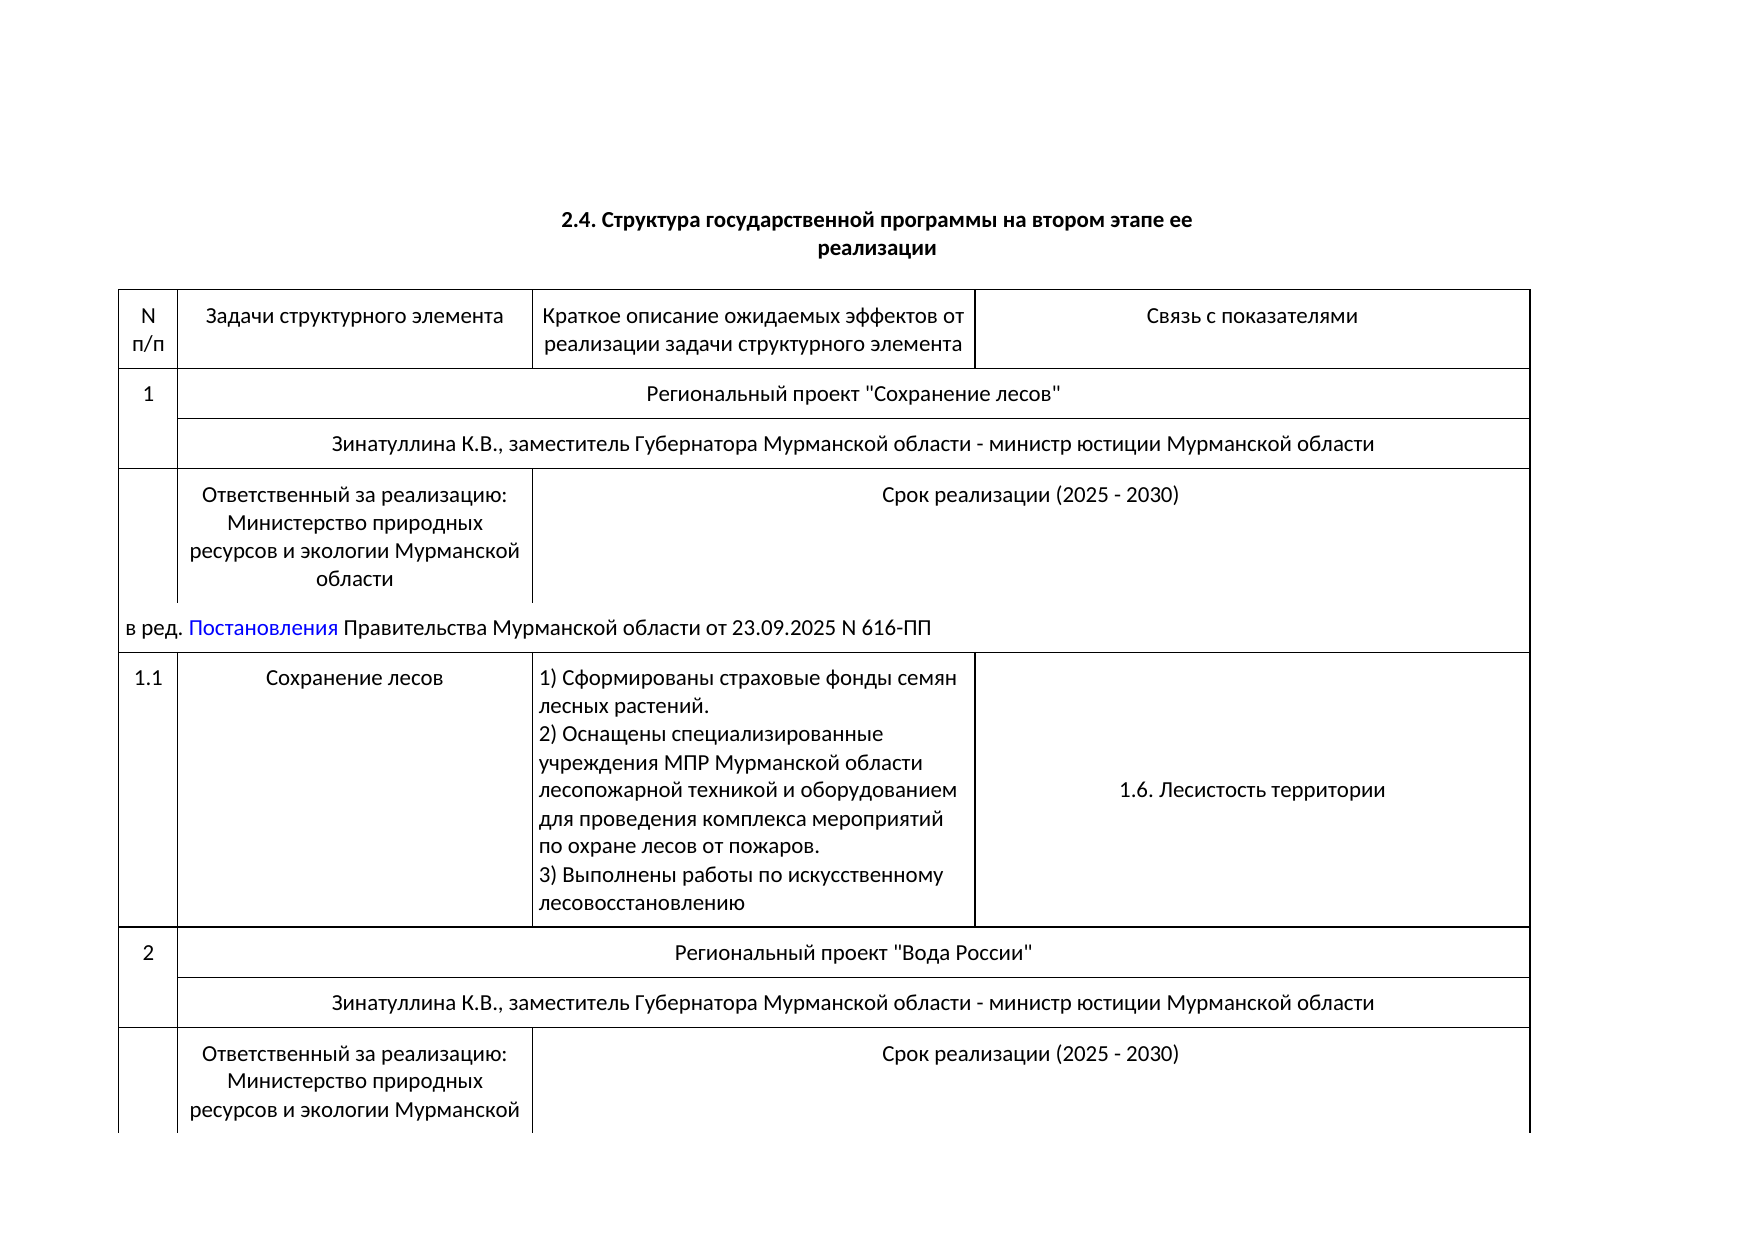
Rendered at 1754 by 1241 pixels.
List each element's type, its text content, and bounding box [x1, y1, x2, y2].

table_cell 1.1 [119, 653, 177, 926]
table_cell 1 [119, 369, 177, 468]
table_cell [119, 469, 177, 603]
table_header N п/п [119, 290, 177, 368]
table_cell 2 [119, 928, 177, 1027]
table_cell 1.6. Лесистость территории [976, 653, 1529, 926]
table_cell [119, 1028, 177, 1133]
table_header Связь с показателями [976, 290, 1529, 368]
title 2.4. Структура государственной программы на втором этапе ее [118, 205, 1636, 233]
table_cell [533, 1028, 1529, 1133]
table_cell в ред. Постановления Правительства Мурманской области от 23.09.2025 N 616-ПП [119, 603, 1529, 652]
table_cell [178, 1028, 532, 1133]
table_cell Сохранение лесов [178, 653, 532, 926]
table_header Задачи структурного элемента [178, 290, 532, 368]
table_cell Зинатуллина К.В., заместитель Губернатора Мурманской области - министр юстиции Мурманской области [178, 419, 1529, 468]
table_header Краткое описание ожидаемых эффектов от реализации задачи структурного элемента [533, 290, 974, 368]
table_cell Ответственный за реализацию: Министерство природных ресурсов и экологии Мурманской области [178, 469, 532, 603]
table_cell Зинатуллина К.В., заместитель Губернатора Мурманской области - министр юстиции Мурманской области [178, 978, 1529, 1027]
table_cell Региональный проект "Сохранение лесов" [178, 369, 1529, 418]
table_cell 1) Сформированы страховые фонды семян лесных растений. 2) Оснащены специализированные учреждения МПР Мурманской области лесопожарной техникой и оборудованием для проведения комплекса мероприятий по охране лесов от пожаров. 3) Выполнены работы по искусственному лесовосстановлению [533, 653, 974, 926]
title реализации [118, 233, 1636, 261]
table_cell Региональный проект "Вода России" [178, 928, 1529, 977]
table_cell Срок реализации (2025 - 2030) [533, 469, 1529, 603]
